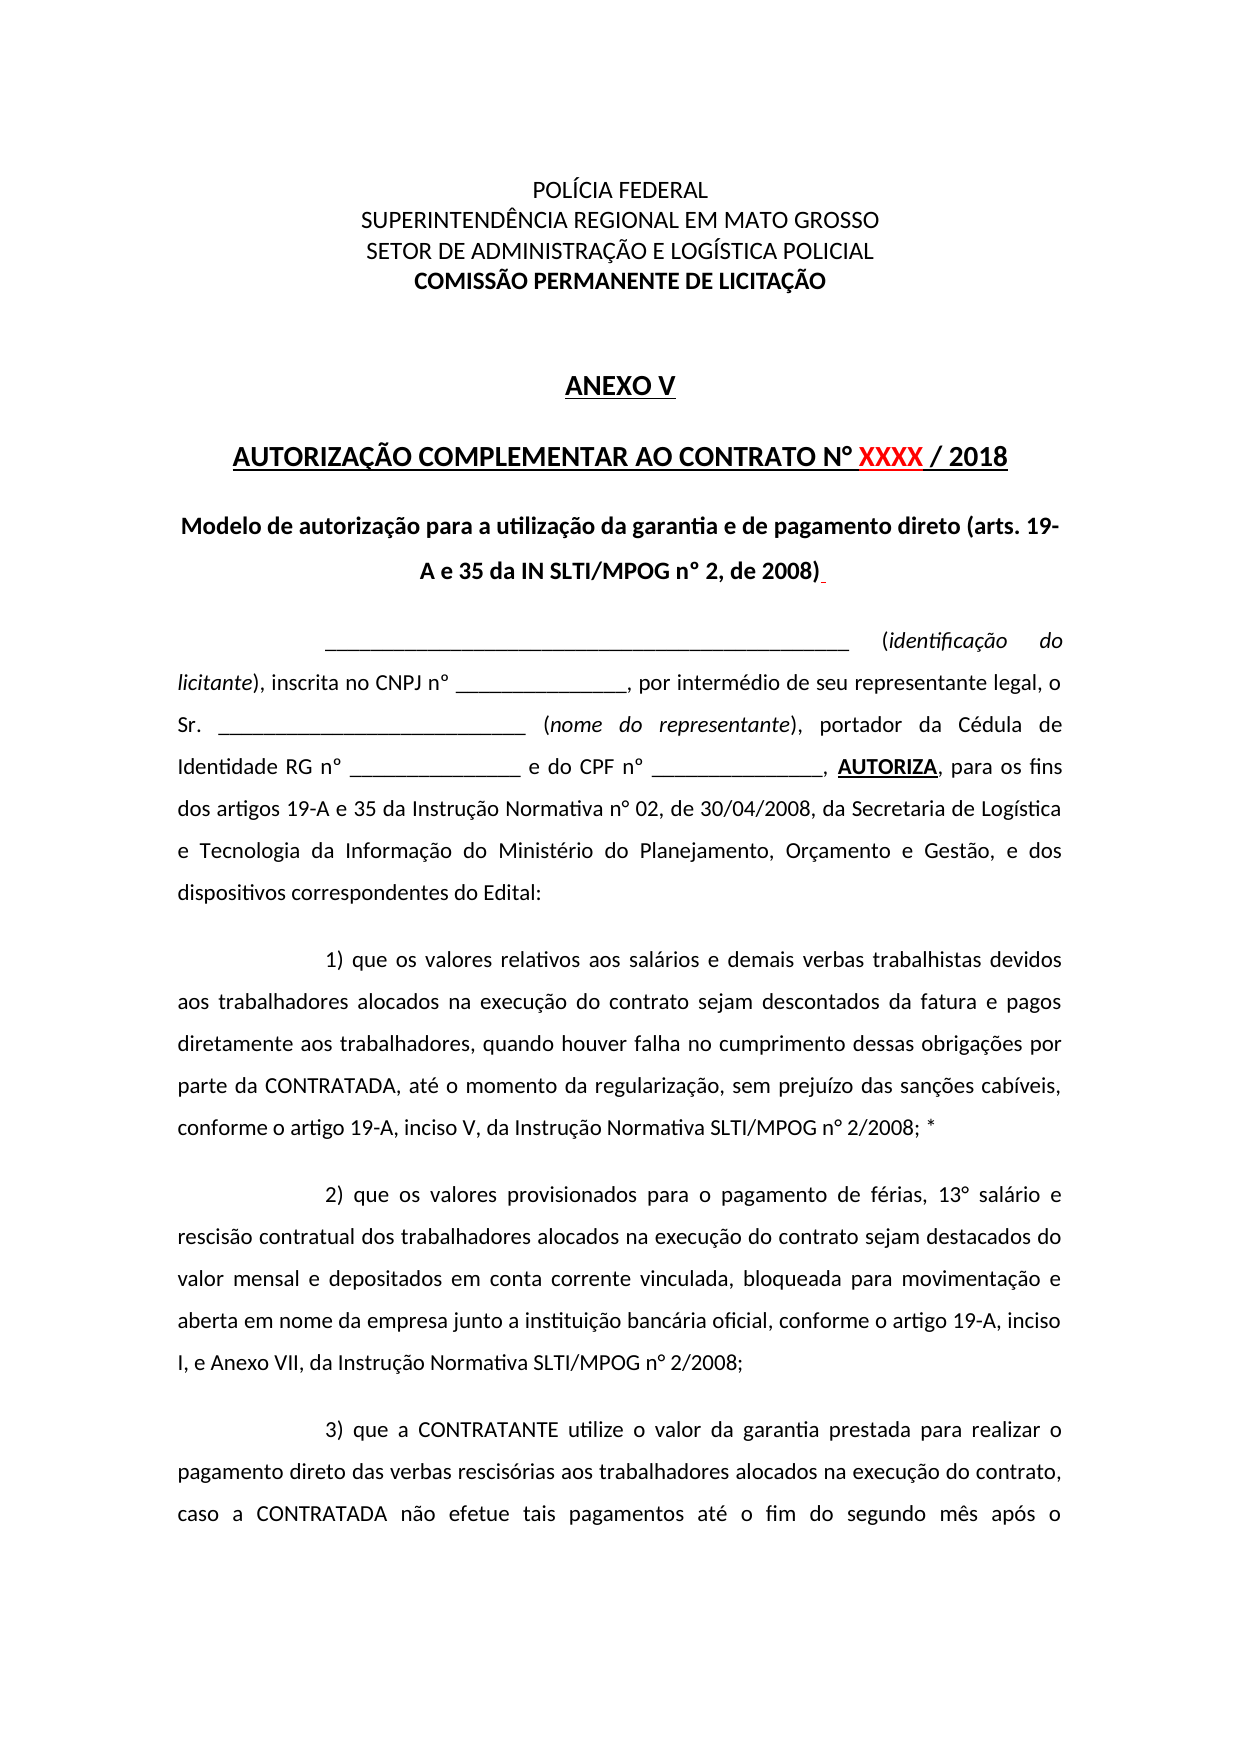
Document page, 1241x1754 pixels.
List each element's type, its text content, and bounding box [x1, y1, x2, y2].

subtitle SETOR DE ADMINISTRAÇÃO E LOGÍSTICA POLICIAL [177, 235, 1063, 266]
subtitle POLÍCIA FEDERAL [177, 174, 1063, 204]
text AUTORIZAÇÃO COMPLEMENTAR AO CONTRATO N° XXXX / 2018 [177, 438, 1063, 474]
text 1) que os valores relativos aos salários e demais verbas trabalhistas devidos aos trabalhadores alocados na execução do contrato sejam descontados da fatura e pagos diretamente aos trabalhadores, quando houver falha no cumprimento dessas obrigações por parte da CONTRATADA, até o momento da regularização, sem prejuízo das sanções cabíveis, conforme o artigo 19-A, inciso V, da Instrução Normativa SLTI/MPOG n° 2/2008; * [177, 945, 1063, 1141]
text ______________________________________________ (identificação do licitante), inscrita no CNPJ nº _______________, por intermédio de seu representante legal, o Sr. ___________________________ (nome do representante), portador da Cédula de Identidade RG nº _______________ e do CPF nº _______________, AUTORIZA, para os fins dos artigos 19-A e 35 da Instrução Normativa n° 02, de 30/04/2008, da Secretaria de Logística e Tecnologia da Informação do Ministério do Planejamento, Orçamento e Gestão, e dos dispositivos correspondentes do Edital: [177, 626, 1063, 906]
text COMISSÃO PERMANENTE DE LICITAÇÃO [177, 266, 1063, 296]
text 2) que os valores provisionados para o pagamento de férias, 13° salário e rescisão contratual dos trabalhadores alocados na execução do contrato sejam destacados do valor mensal e depositados em conta corrente vinculada, bloqueada para movimentação e aberta em nome da empresa junto a instituição bancária oficial, conforme o artigo 19-A, inciso I, e Anexo VII, da Instrução Normativa SLTI/MPOG n° 2/2008; [177, 1180, 1063, 1376]
subtitle SUPERINTENDÊNCIA REGIONAL EM MATO GROSSO [177, 204, 1063, 235]
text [177, 1415, 1063, 1527]
text Modelo de autorização para a utilização da garantia e de pagamento direto (arts. 19-A e 35 da IN SLTI/MPOG nº 2, de 2008) [177, 510, 1063, 586]
text ANEXO V [177, 367, 1063, 403]
